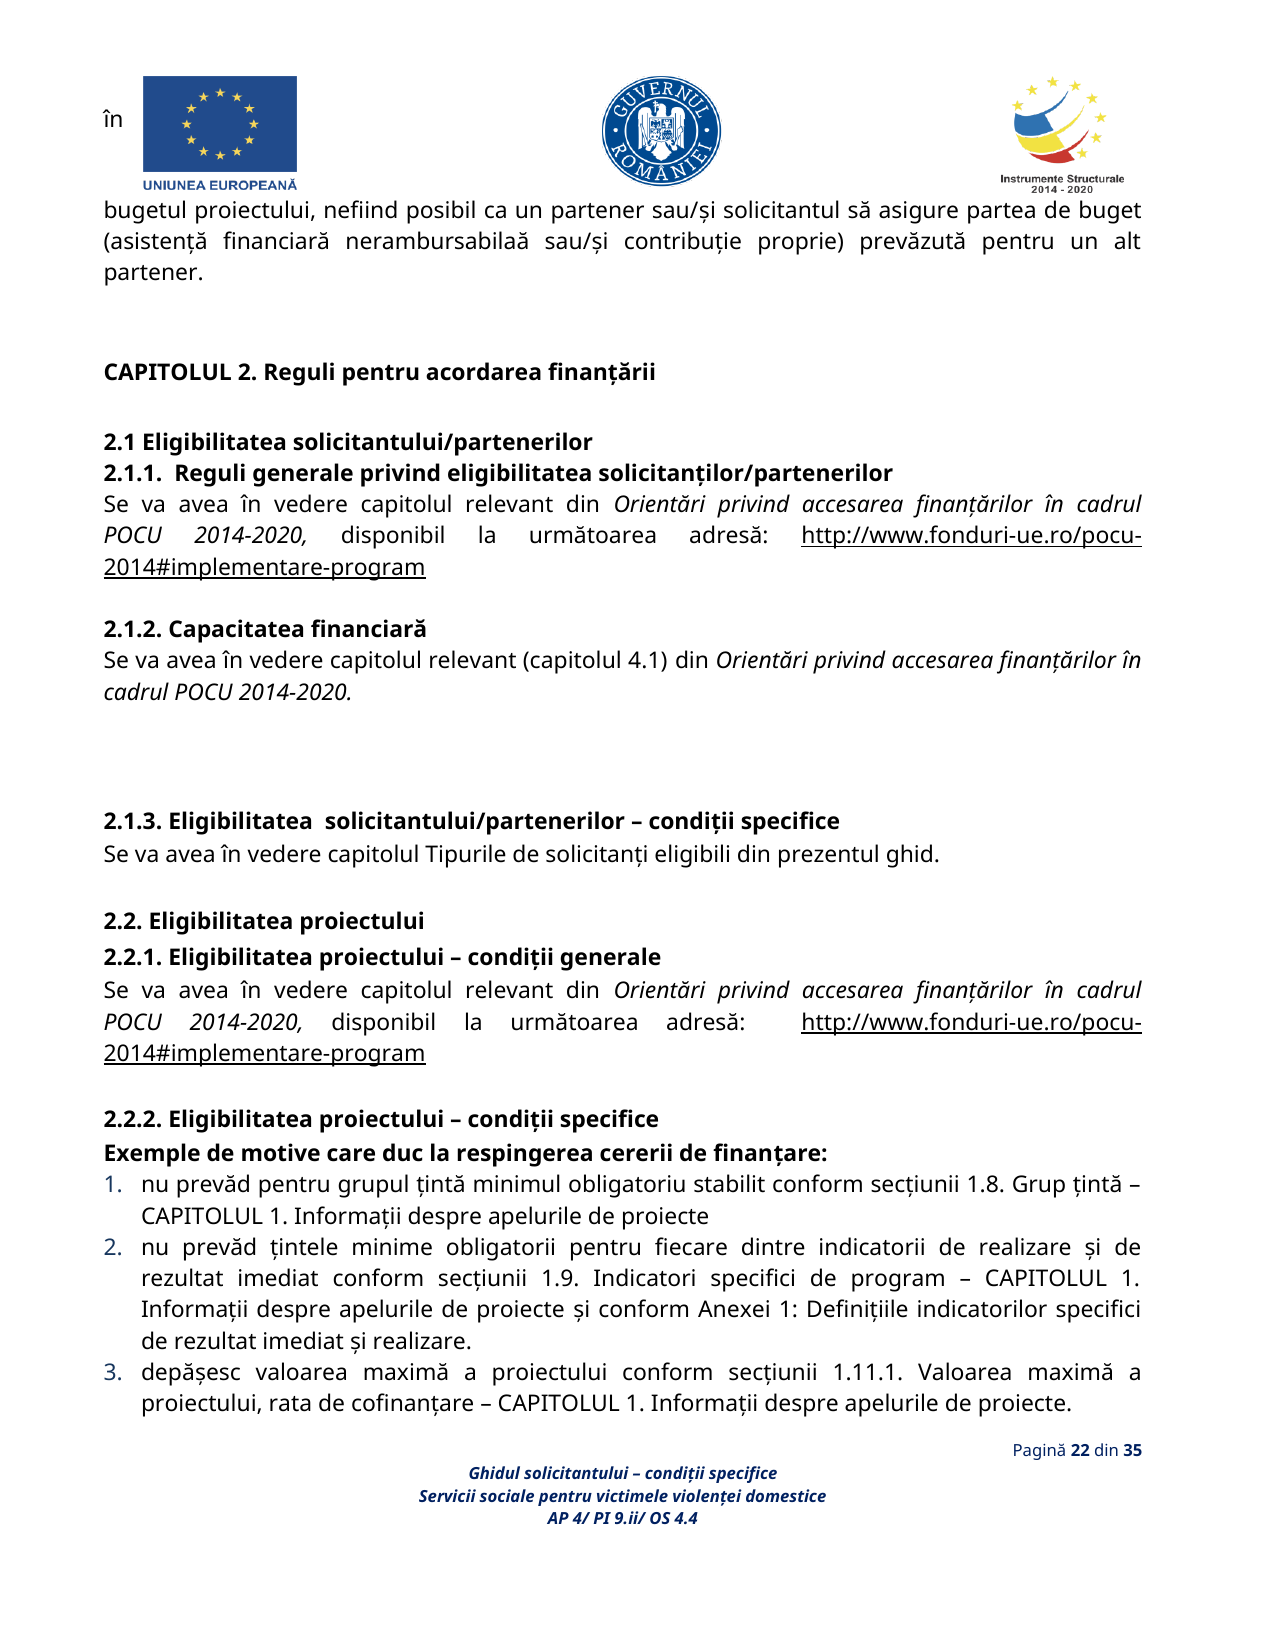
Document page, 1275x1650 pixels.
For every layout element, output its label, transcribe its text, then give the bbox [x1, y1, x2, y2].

subtitle 2.2.2. Eligibilitatea proiectului – condiții specifice [103, 1103, 1142, 1135]
subtitle 2.2. Eligibilitatea proiectului [103, 905, 1142, 936]
subtitle 2.1 Eligibilitatea solicitantului/partenerilor [103, 426, 1142, 457]
text Se va avea în vedere capitolul relevant din Orientări privind accesarea finanțărilor în cadrul POCU 2014-2020, disponibil la următoarea adresă: http://www.fonduri-ue.ro/pocu-2014#implementare-program [103, 488, 1142, 582]
subtitle 2.2.1. Eligibilitatea proiectului – condiții generale [103, 941, 1142, 972]
picture [1001, 76, 1124, 103]
text Se va avea în vedere capitolul relevant din Orientări privind accesarea finanțărilor în cadrul POCU 2014-2020, disponibil la următoarea adresă: http://www.fonduri-ue.ro/pocu-2014#implementare-program [103, 974, 1142, 1068]
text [103, 103, 1142, 288]
list nu prevăd pentru grupul țintă minimul obligatoriu stabilit conform secțiunii 1.8. Grup țintă – CAPITOLUL 1. Informații despre apelurile de proiecte [103, 1168, 1142, 1231]
text Exemple de motive care duc la respingerea cererii de finanţare: [103, 1137, 1142, 1168]
subtitle 2.1.3. Eligibilitatea solicitantului/partenerilor – condiții specifice [103, 805, 1142, 836]
picture [600, 74, 722, 103]
text Se va avea în vedere capitolul Tipurile de solicitanți eligibili din prezentul ghid. [103, 838, 1142, 870]
text Se va avea în vedere capitolul relevant (capitolul 4.1) din Orientări privind accesarea finanțărilor în cadrul POCU 2014-2020. [103, 644, 1142, 707]
picture [143, 76, 297, 103]
list nu prevăd țintele minime obligatorii pentru fiecare dintre indicatorii de realizare şi de rezultat imediat conform secțiunii 1.9. Indicatori specifici de program – CAPITOLUL 1. Informații despre apelurile de proiecte și conform Anexei 1: Definițiile indicatorilor specifici de rezultat imediat și realizare. [103, 1231, 1142, 1356]
list depășesc valoarea maximă a proiectului conform secțiunii 1.11.1. Valoarea maximă a proiectului, rata de cofinanțare – CAPITOLUL 1. Informații despre apelurile de proiecte. [103, 1356, 1142, 1418]
subtitle 2.1.1. Reguli generale privind eligibilitatea solicitanților/partenerilor [103, 457, 1142, 488]
subtitle 2.1.2. Capacitatea financiară [103, 613, 1142, 644]
subtitle CAPITOLUL 2. Reguli pentru acordarea finanțării [103, 356, 1142, 388]
